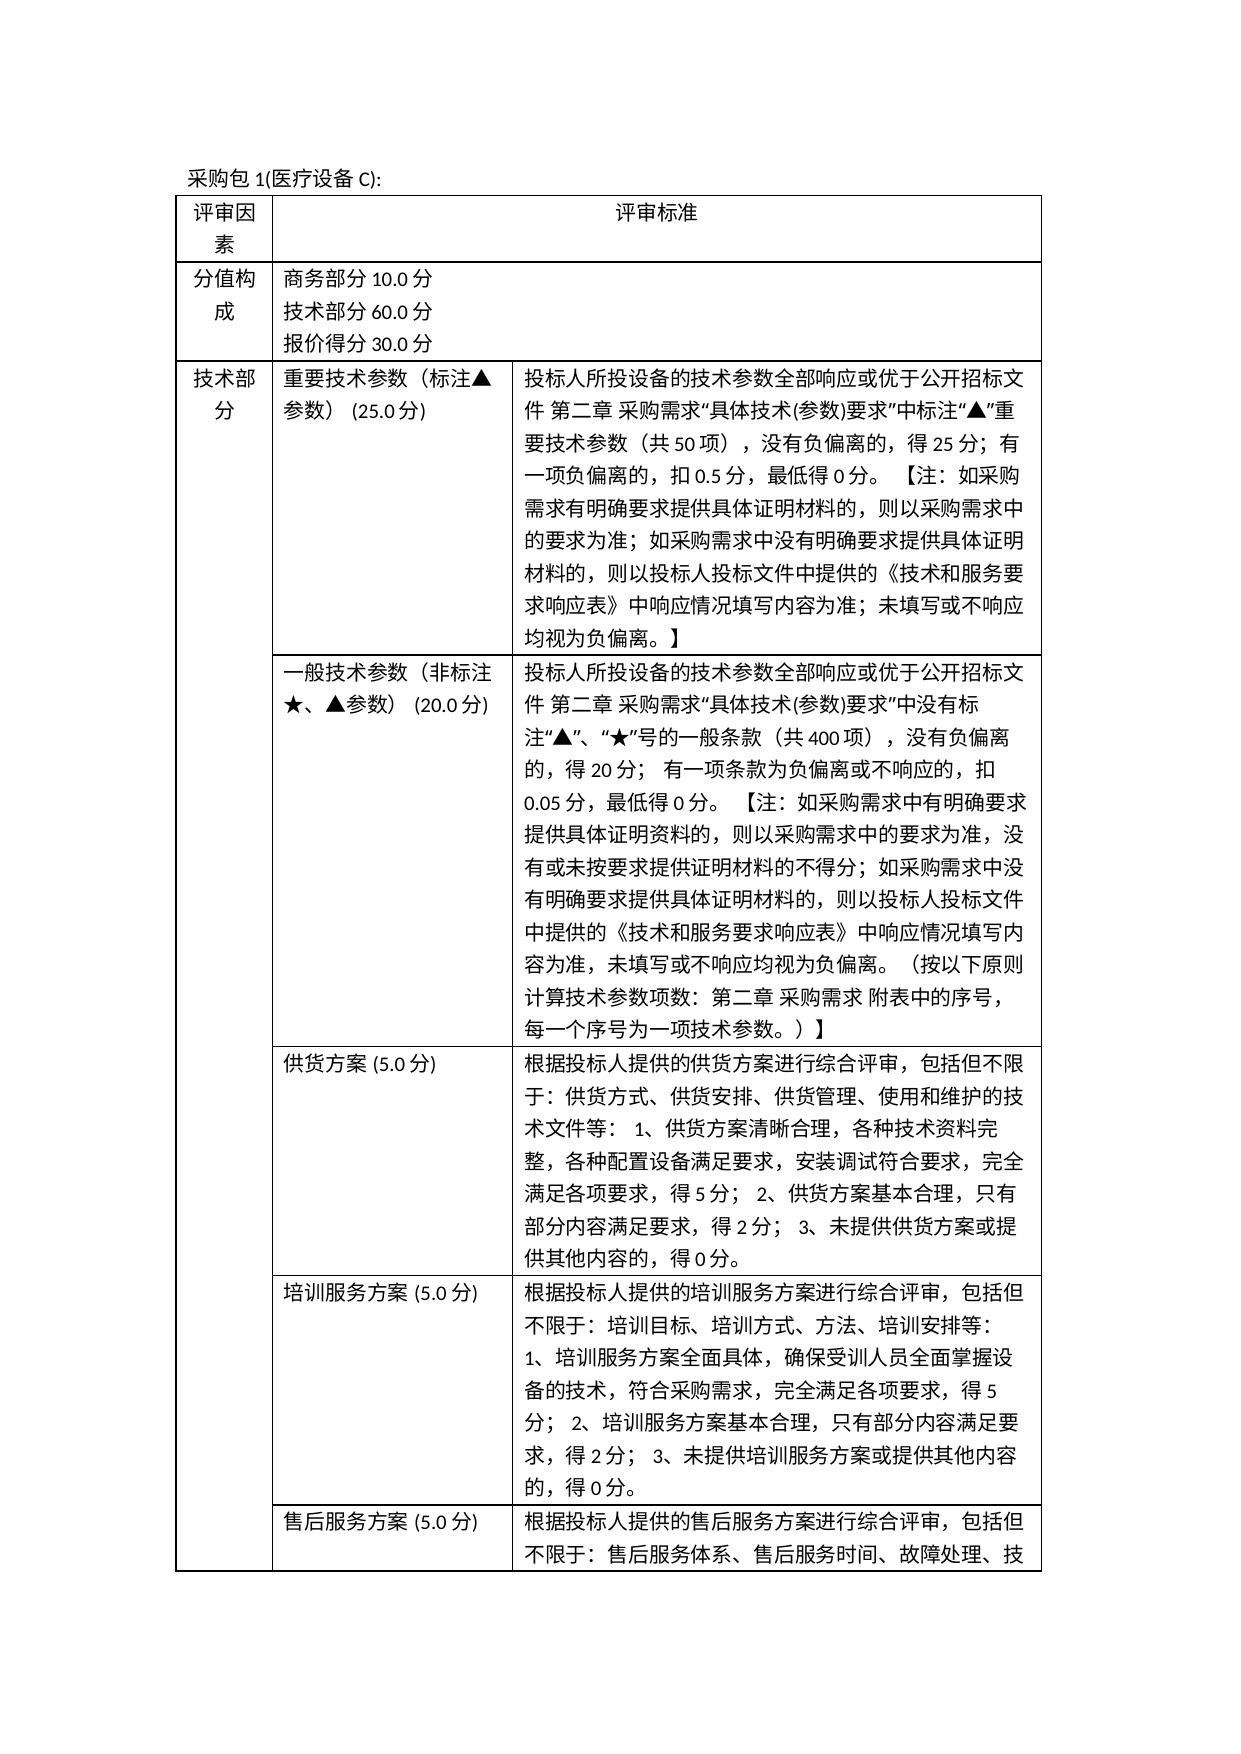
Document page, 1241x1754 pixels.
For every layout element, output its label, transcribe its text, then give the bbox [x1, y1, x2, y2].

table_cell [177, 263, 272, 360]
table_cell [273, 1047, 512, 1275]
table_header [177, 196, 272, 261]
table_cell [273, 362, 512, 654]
text 采购包1(医疗设备C): [187, 162, 1053, 194]
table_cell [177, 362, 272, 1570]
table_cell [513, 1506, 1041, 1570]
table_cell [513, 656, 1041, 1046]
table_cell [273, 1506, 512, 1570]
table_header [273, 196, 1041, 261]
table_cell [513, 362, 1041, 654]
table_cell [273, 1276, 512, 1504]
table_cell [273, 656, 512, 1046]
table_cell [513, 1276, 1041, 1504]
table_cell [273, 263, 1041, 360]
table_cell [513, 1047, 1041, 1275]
